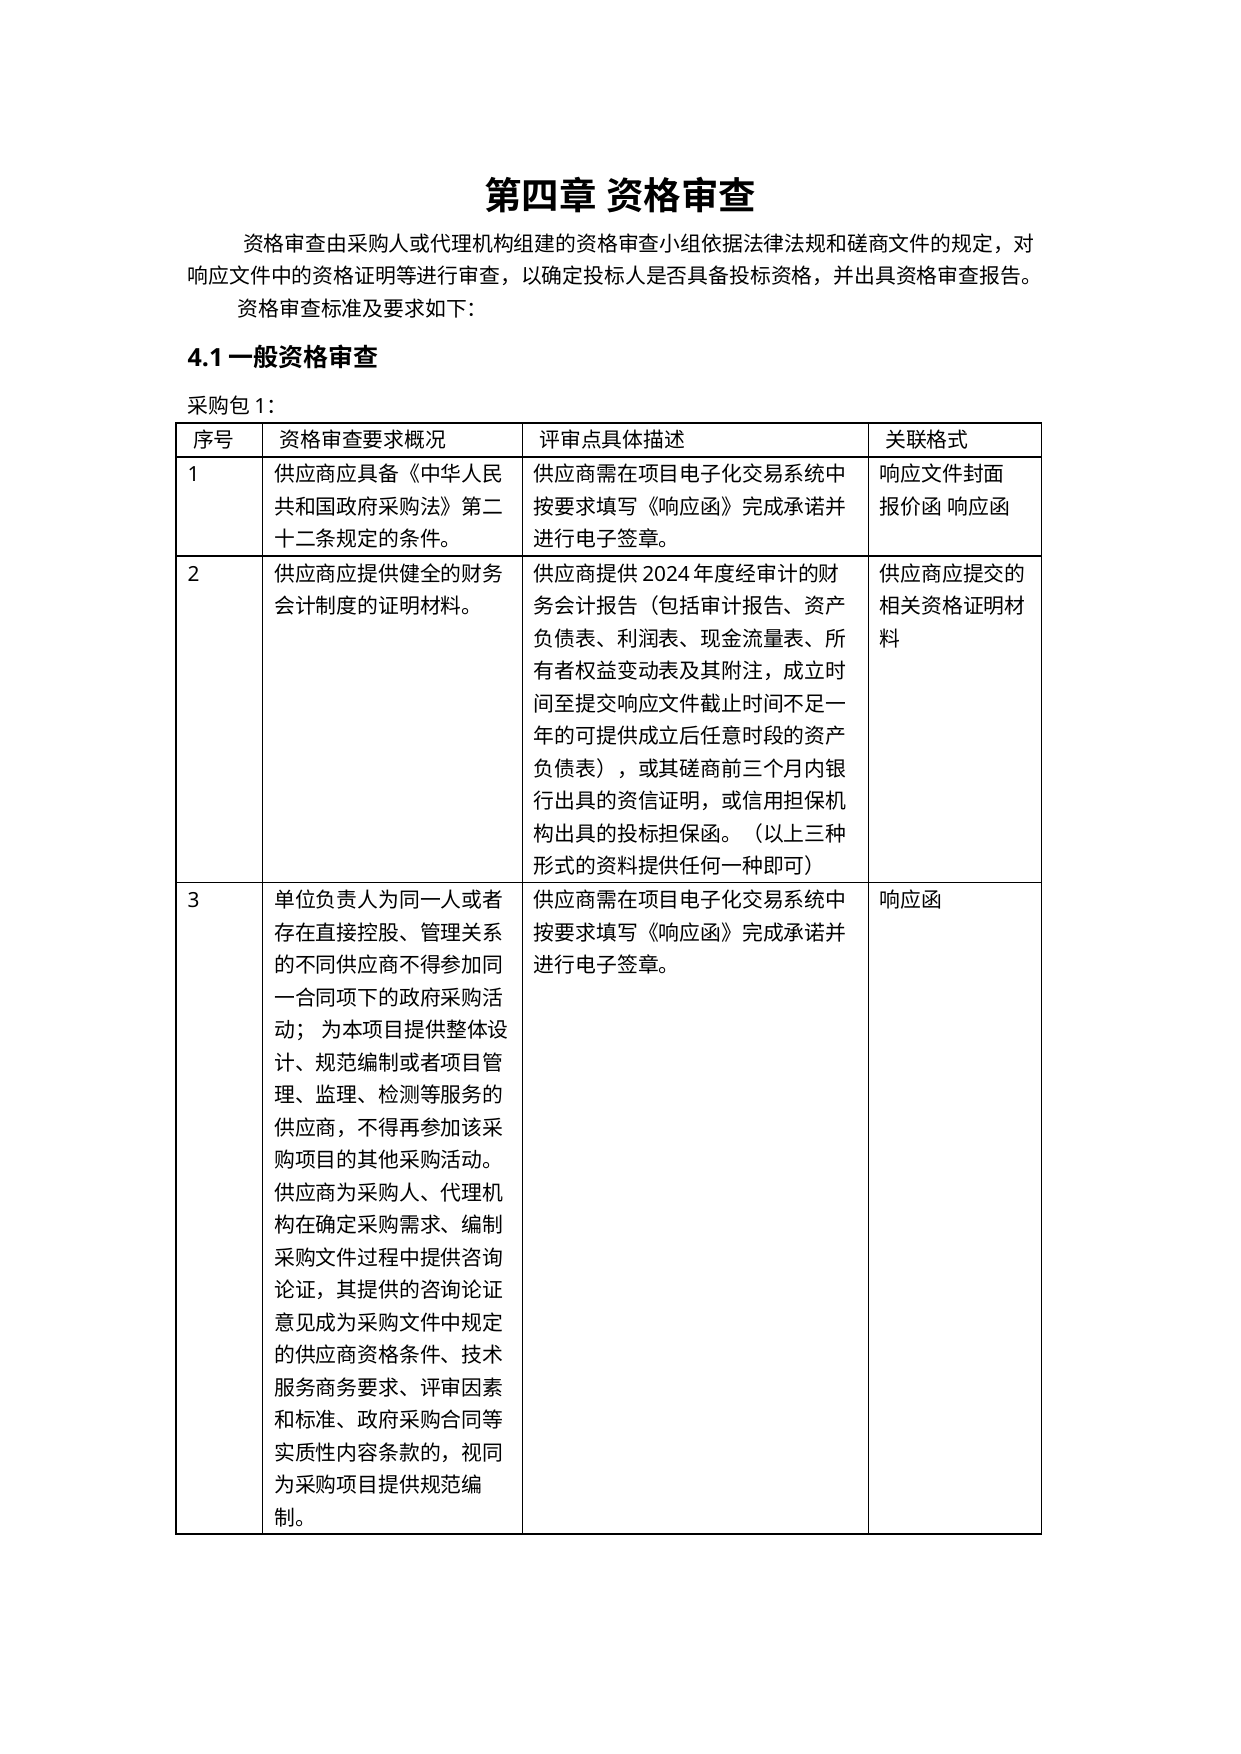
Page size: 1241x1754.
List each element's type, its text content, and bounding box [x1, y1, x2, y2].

table_cell 单位负责人为同一人或者存在直接控股、管理关系的不同供应商不得参加同一合同项下的政府采购活动； 为本项目提供整体设计、规范编制或者项目管理、监理、检测等服务的供应商，不得再参加该采购项目的其他采购活动。供应商为采购人、代理机构在确定采购需求、编制采购文件过程中提供咨询论证，其提供的咨询论证意见成为采购文件中规定的供应商资格条件、技术服务商务要求、评审因素和标准、政府采购合同等实质性内容条款的，视同为采购项目提供规范编制。 [263, 883, 522, 1533]
text 第四章 资格审查 [187, 162, 1053, 227]
table_cell 1 [177, 458, 262, 555]
table_cell 供应商应提交的相关资格证明材料 [869, 557, 1041, 882]
table_cell 2 [177, 557, 262, 882]
text 采购包1： [187, 389, 1053, 422]
text 4.1一般资格审查 [187, 324, 1053, 389]
table_cell 供应商需在项目电子化交易系统中按要求填写《响应函》完成承诺并进行电子签章。 [523, 883, 868, 1533]
table_cell 供应商需在项目电子化交易系统中按要求填写《响应函》完成承诺并进行电子签章。 [523, 458, 868, 555]
table_header 序号 [177, 424, 262, 456]
table_header 关联格式 [869, 424, 1041, 456]
table_cell 响应文件封面 报价函 响应函 [869, 458, 1041, 555]
table_cell 供应商应具备《中华人民共和国政府采购法》第二十二条规定的条件。 [263, 458, 522, 555]
text 资格审查由采购人或代理机构组建的资格审查小组依据法律法规和磋商文件的规定，对响应文件中的资格证明等进行审查，以确定投标人是否具备投标资格，并出具资格审查报告。 [187, 227, 1053, 292]
table_cell 供应商提供2024年度经审计的财务会计报告（包括审计报告、资产负债表、利润表、现金流量表、所有者权益变动表及其附注，成立时间至提交响应文件截止时间不足一年的可提供成立后任意时段的资产负债表），或其磋商前三个月内银行出具的资信证明，或信用担保机构出具的投标担保函。（以上三种形式的资料提供任何一种即可） [523, 557, 868, 882]
table_header 评审点具体描述 [523, 424, 868, 456]
table_cell 供应商应提供健全的财务会计制度的证明材料。 [263, 557, 522, 882]
table_header 资格审查要求概况 [263, 424, 522, 456]
table_cell 3 [177, 883, 262, 1533]
table_cell 响应函 [869, 883, 1041, 1533]
text 资格审查标准及要求如下： [187, 292, 1053, 324]
